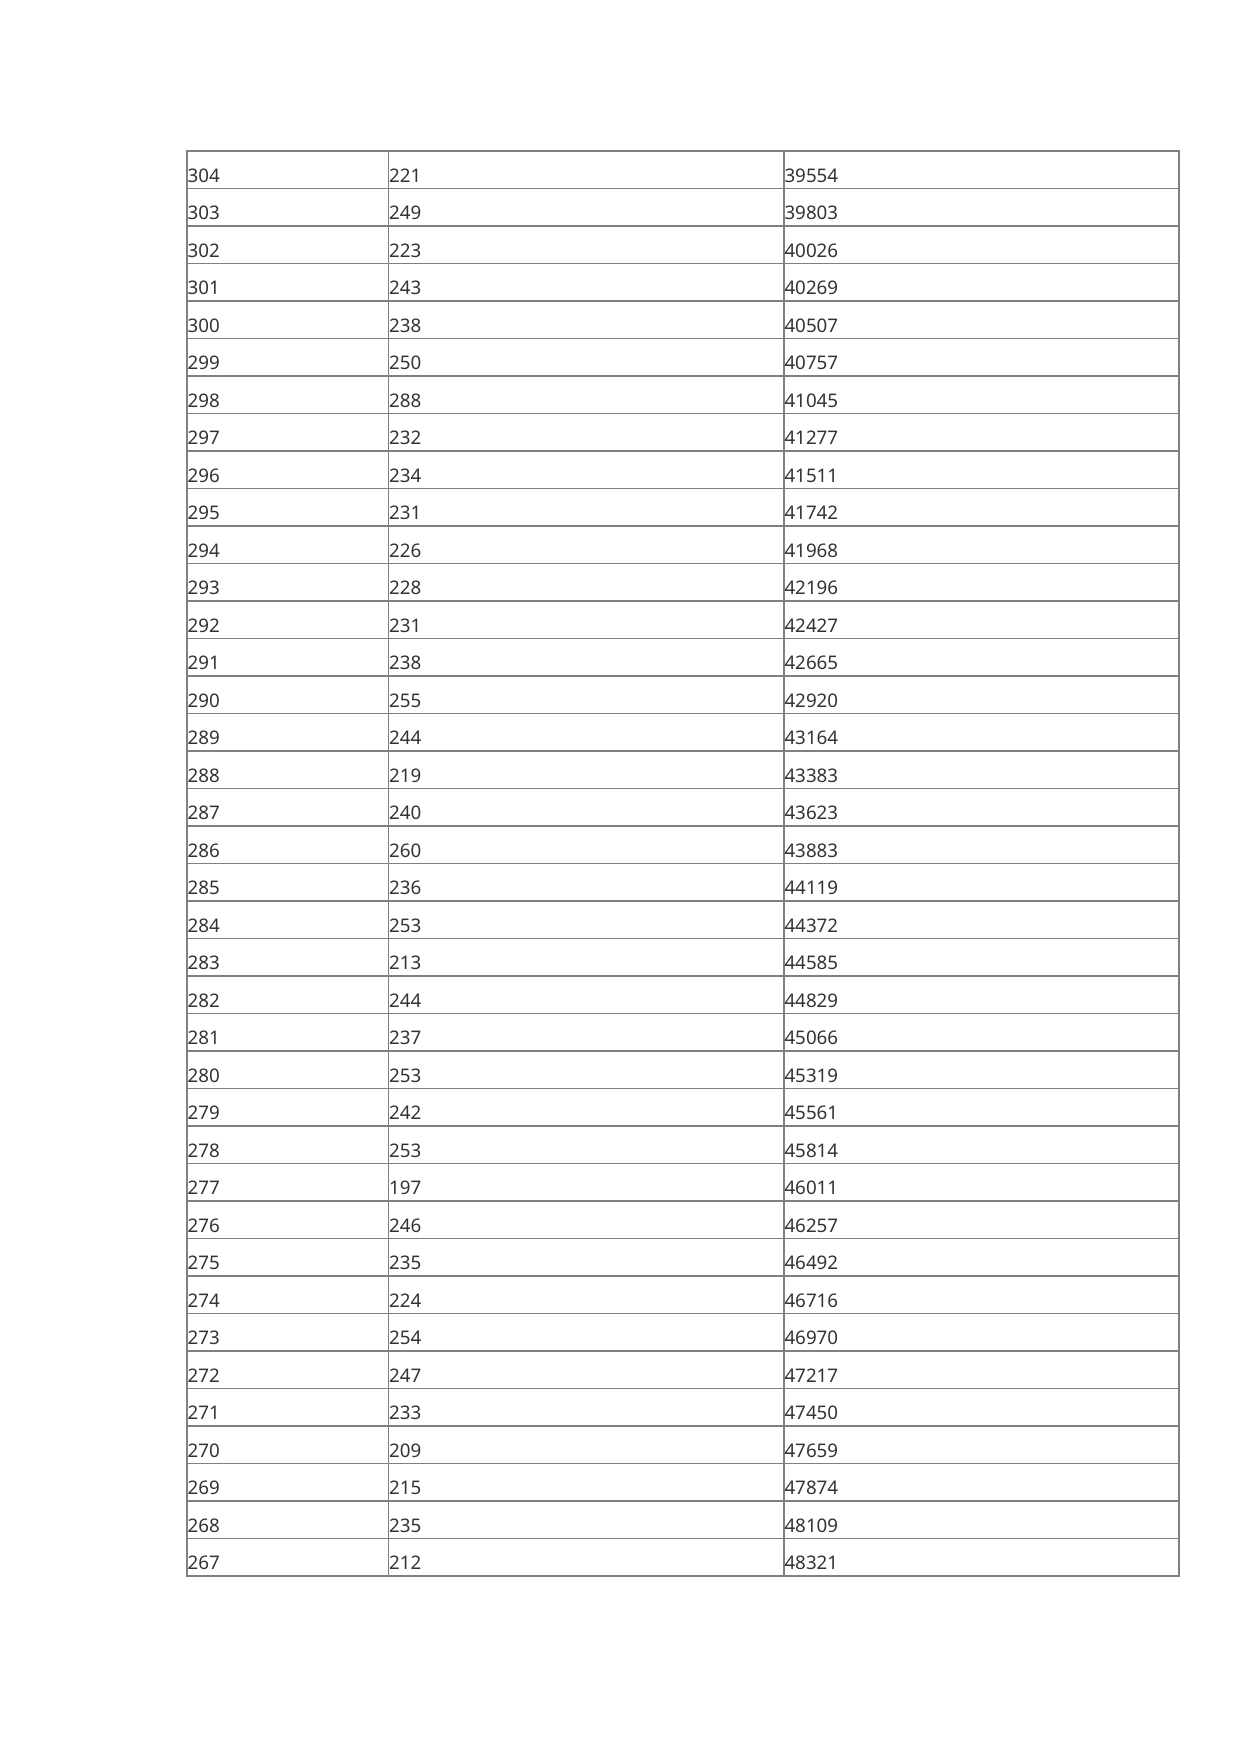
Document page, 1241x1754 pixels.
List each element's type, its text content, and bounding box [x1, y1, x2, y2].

table_cell 40757 [785, 339, 1178, 375]
table_cell 294 [188, 527, 388, 562]
table_cell 46970 [785, 1314, 1178, 1350]
table_cell 47217 [785, 1352, 1178, 1387]
table_cell 215 [389, 1464, 783, 1500]
table_cell 41045 [785, 377, 1178, 412]
table_cell 301 [188, 264, 388, 300]
table_cell 297 [188, 414, 388, 450]
table_cell 48109 [785, 1502, 1178, 1537]
table_cell 268 [188, 1502, 388, 1537]
table_cell 277 [188, 1164, 388, 1200]
table_cell 40507 [785, 302, 1178, 337]
table_cell 43623 [785, 789, 1178, 825]
table_cell 292 [188, 602, 388, 637]
table_cell 243 [389, 264, 783, 300]
table_cell 45561 [785, 1089, 1178, 1125]
table_cell 231 [389, 602, 783, 637]
table_cell 247 [389, 1352, 783, 1387]
table_cell 44585 [785, 939, 1178, 975]
table_cell 253 [389, 1052, 783, 1087]
table_cell 253 [389, 902, 783, 937]
table_cell 42427 [785, 602, 1178, 637]
table_cell 298 [188, 377, 388, 412]
table_cell 303 [188, 189, 388, 225]
table_cell 39554 [785, 152, 1178, 187]
table_cell 270 [188, 1427, 388, 1462]
table_cell 287 [188, 789, 388, 825]
table_cell 234 [389, 452, 783, 487]
table_cell 47874 [785, 1464, 1178, 1500]
table_cell 235 [389, 1239, 783, 1275]
table_cell 282 [188, 977, 388, 1012]
table_cell 286 [188, 827, 388, 862]
table_cell 293 [188, 564, 388, 600]
table_cell 276 [188, 1202, 388, 1237]
table_cell 41968 [785, 527, 1178, 562]
table_cell 221 [389, 152, 783, 187]
table_cell 295 [188, 489, 388, 525]
table_cell 45066 [785, 1014, 1178, 1050]
table_cell 250 [389, 339, 783, 375]
table_cell 272 [188, 1352, 388, 1387]
table_cell 197 [389, 1164, 783, 1200]
table_cell 244 [389, 977, 783, 1012]
table_cell 279 [188, 1089, 388, 1125]
table_cell 46011 [785, 1164, 1178, 1200]
table_cell 45319 [785, 1052, 1178, 1087]
table_cell 246 [389, 1202, 783, 1237]
table_cell 240 [389, 789, 783, 825]
table_cell 269 [188, 1464, 388, 1500]
table_cell 43164 [785, 714, 1178, 750]
table_cell 42665 [785, 639, 1178, 675]
table_cell 290 [188, 677, 388, 712]
table_cell 42196 [785, 564, 1178, 600]
table_cell 41277 [785, 414, 1178, 450]
table_cell 249 [389, 189, 783, 225]
table_cell 267 [188, 1539, 388, 1575]
table_cell 255 [389, 677, 783, 712]
table_cell 209 [389, 1427, 783, 1462]
table_cell 233 [389, 1389, 783, 1425]
table_cell 48321 [785, 1539, 1178, 1575]
table_cell 296 [188, 452, 388, 487]
table_cell 284 [188, 902, 388, 937]
table_cell 273 [188, 1314, 388, 1350]
table_cell 274 [188, 1277, 388, 1312]
table_cell 238 [389, 302, 783, 337]
table_cell 213 [389, 939, 783, 975]
table_cell 237 [389, 1014, 783, 1050]
table_cell 224 [389, 1277, 783, 1312]
table_cell 291 [188, 639, 388, 675]
table_cell 244 [389, 714, 783, 750]
table_cell 40026 [785, 227, 1178, 262]
table_cell 242 [389, 1089, 783, 1125]
table_cell 299 [188, 339, 388, 375]
table_cell 44829 [785, 977, 1178, 1012]
table_cell 232 [389, 414, 783, 450]
table_cell 254 [389, 1314, 783, 1350]
table_cell 235 [389, 1502, 783, 1537]
table_cell 41742 [785, 489, 1178, 525]
table_cell 43383 [785, 752, 1178, 787]
table_cell 43883 [785, 827, 1178, 862]
table_cell 289 [188, 714, 388, 750]
table_cell 42920 [785, 677, 1178, 712]
table_cell 44372 [785, 902, 1178, 937]
table_cell 226 [389, 527, 783, 562]
table_cell 46257 [785, 1202, 1178, 1237]
table_cell 275 [188, 1239, 388, 1275]
table_cell 39803 [785, 189, 1178, 225]
table_cell 288 [188, 752, 388, 787]
table_cell 44119 [785, 864, 1178, 900]
table_cell 46492 [785, 1239, 1178, 1275]
table_cell 271 [188, 1389, 388, 1425]
table_cell 41511 [785, 452, 1178, 487]
table_cell 238 [389, 639, 783, 675]
table_cell 300 [188, 302, 388, 337]
table_cell 283 [188, 939, 388, 975]
table_cell 212 [389, 1539, 783, 1575]
table_cell 228 [389, 564, 783, 600]
table_cell 47450 [785, 1389, 1178, 1425]
table_cell 253 [389, 1127, 783, 1162]
table_cell 223 [389, 227, 783, 262]
table_cell 281 [188, 1014, 388, 1050]
table_cell 45814 [785, 1127, 1178, 1162]
table_cell 236 [389, 864, 783, 900]
table_cell 40269 [785, 264, 1178, 300]
table_cell 278 [188, 1127, 388, 1162]
table_cell 47659 [785, 1427, 1178, 1462]
table_cell 46716 [785, 1277, 1178, 1312]
table_cell 231 [389, 489, 783, 525]
table_cell 280 [188, 1052, 388, 1087]
table_cell 302 [188, 227, 388, 262]
table_cell 288 [389, 377, 783, 412]
table_cell 304 [188, 152, 388, 187]
table_cell 219 [389, 752, 783, 787]
table_cell 260 [389, 827, 783, 862]
table_cell 285 [188, 864, 388, 900]
